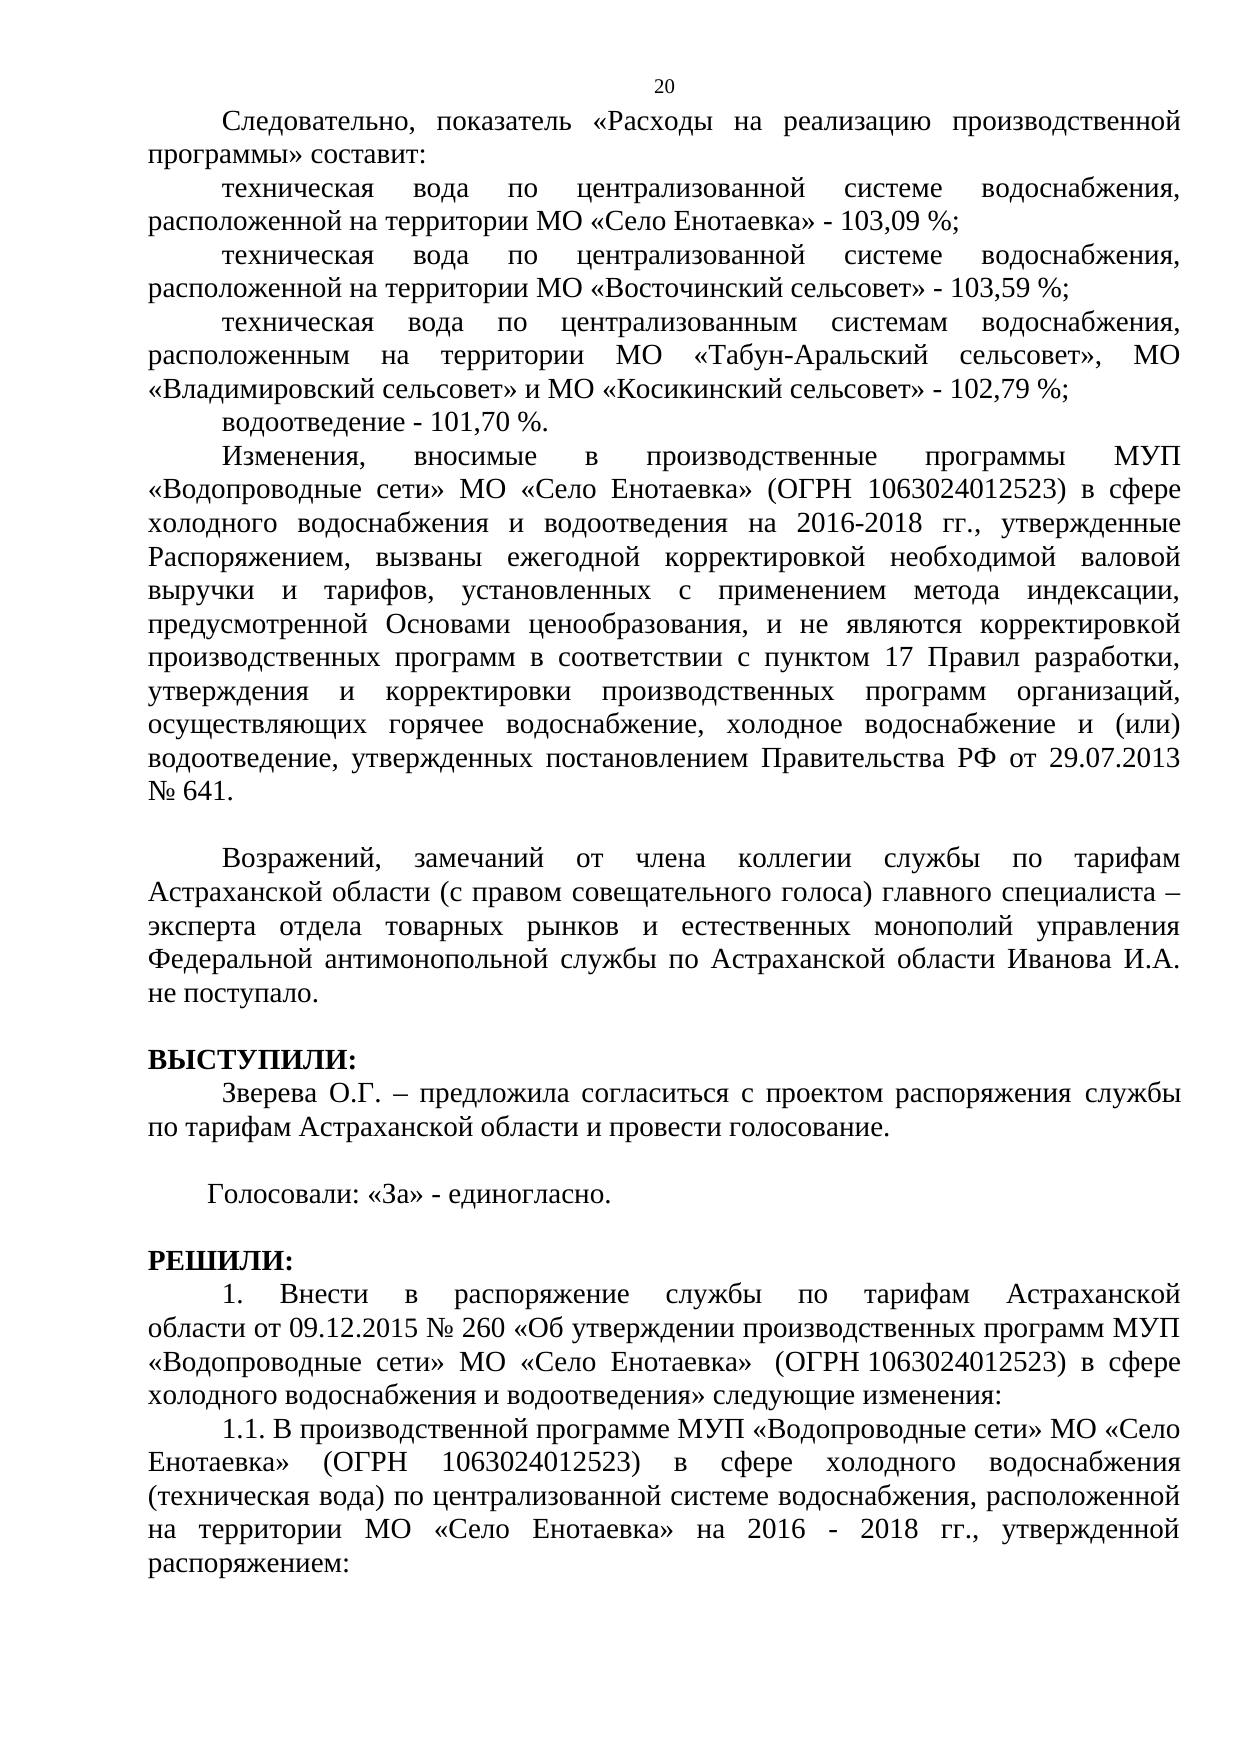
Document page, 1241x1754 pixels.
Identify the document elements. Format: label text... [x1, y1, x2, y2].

text Изменения, вносимые в производственные программы МУП «Водопроводные сети» МО «Село Енотаевка» (ОГРН 1063024012523) в сфере холодного водоснабжения и водоотведения на 2016-2018 гг., утвержденные Распоряжением, вызваны ежегодной корректировкой необходимой валовой выручки и тарифов, установленных с применением метода индексации, предусмотренной Основами ценообразования, и не являются корректировкой производственных программ в соответствии с пунктом 17 Правил разработки, утверждения и корректировки производственных программ организаций, осуществляющих горячее водоснабжение, холодное водоснабжение и (или) водоотведение, утвержденных постановлением Правительства РФ от 29.07.2013 № 641. [148, 438, 1181, 807]
text техническая вода по централизованным системам водоснабжения, расположенным на территории МО «Табун-Аральский сельсовет», МО «Владимировский сельсовет» и МО «Косикинский сельсовет» - 102,79 %; [148, 304, 1181, 404]
text Голосовали: «За» - единогласно. [148, 1176, 1181, 1209]
text техническая вода по централизованной системе водоснабжения, расположенной на территории МО «Восточинский сельсовет» - 103,59 %; [148, 237, 1181, 304]
text 1. Внести в распоряжение службы по тарифам Астраханской области от 09.12.2015 № 260 «Об утверждении производственных программ МУП «Водопроводные сети» МО «Село Енотаевка» (ОГРН 1063024012523) в сфере холодного водоснабжения и водоотведения» следующие изменения: [148, 1277, 1181, 1411]
text Возражений, замечаний от члена коллегии службы по тарифам Астраханской области (с правом совещательного голоса) главного специалиста – эксперта отдела товарных рынков и естественных монополий управления Федеральной антимонопольной службы по Астраханской области Иванова И.А. не поступало. [148, 841, 1181, 1008]
text Следовательно, показатель «Расходы на реализацию производственной программы» составит: [148, 103, 1181, 170]
text 1.1. В производственной программе МУП «Водопроводные сети» МО «Село Енотаевка» (ОГРН 1063024012523) в сфере холодного водоснабжения (техническая вода) по централизованной системе водоснабжения, расположенной на территории МО «Село Енотаевка» на 2016 - 2018 гг., утвержденной распоряжением: [148, 1411, 1181, 1578]
text ВЫСТУПИЛИ: [148, 1042, 1181, 1075]
text РЕШИЛИ: [148, 1243, 1181, 1277]
text техническая вода по централизованной системе водоснабжения, расположенной на территории МО «Село Енотаевка» - 103,09 %; [148, 170, 1181, 237]
text водоотведение - 101,70 %. [148, 404, 1181, 438]
text Зверева О.Г. – предложила согласиться с проектом распоряжения службы по тарифам Астраханской области и провести голосование. [148, 1075, 1181, 1142]
